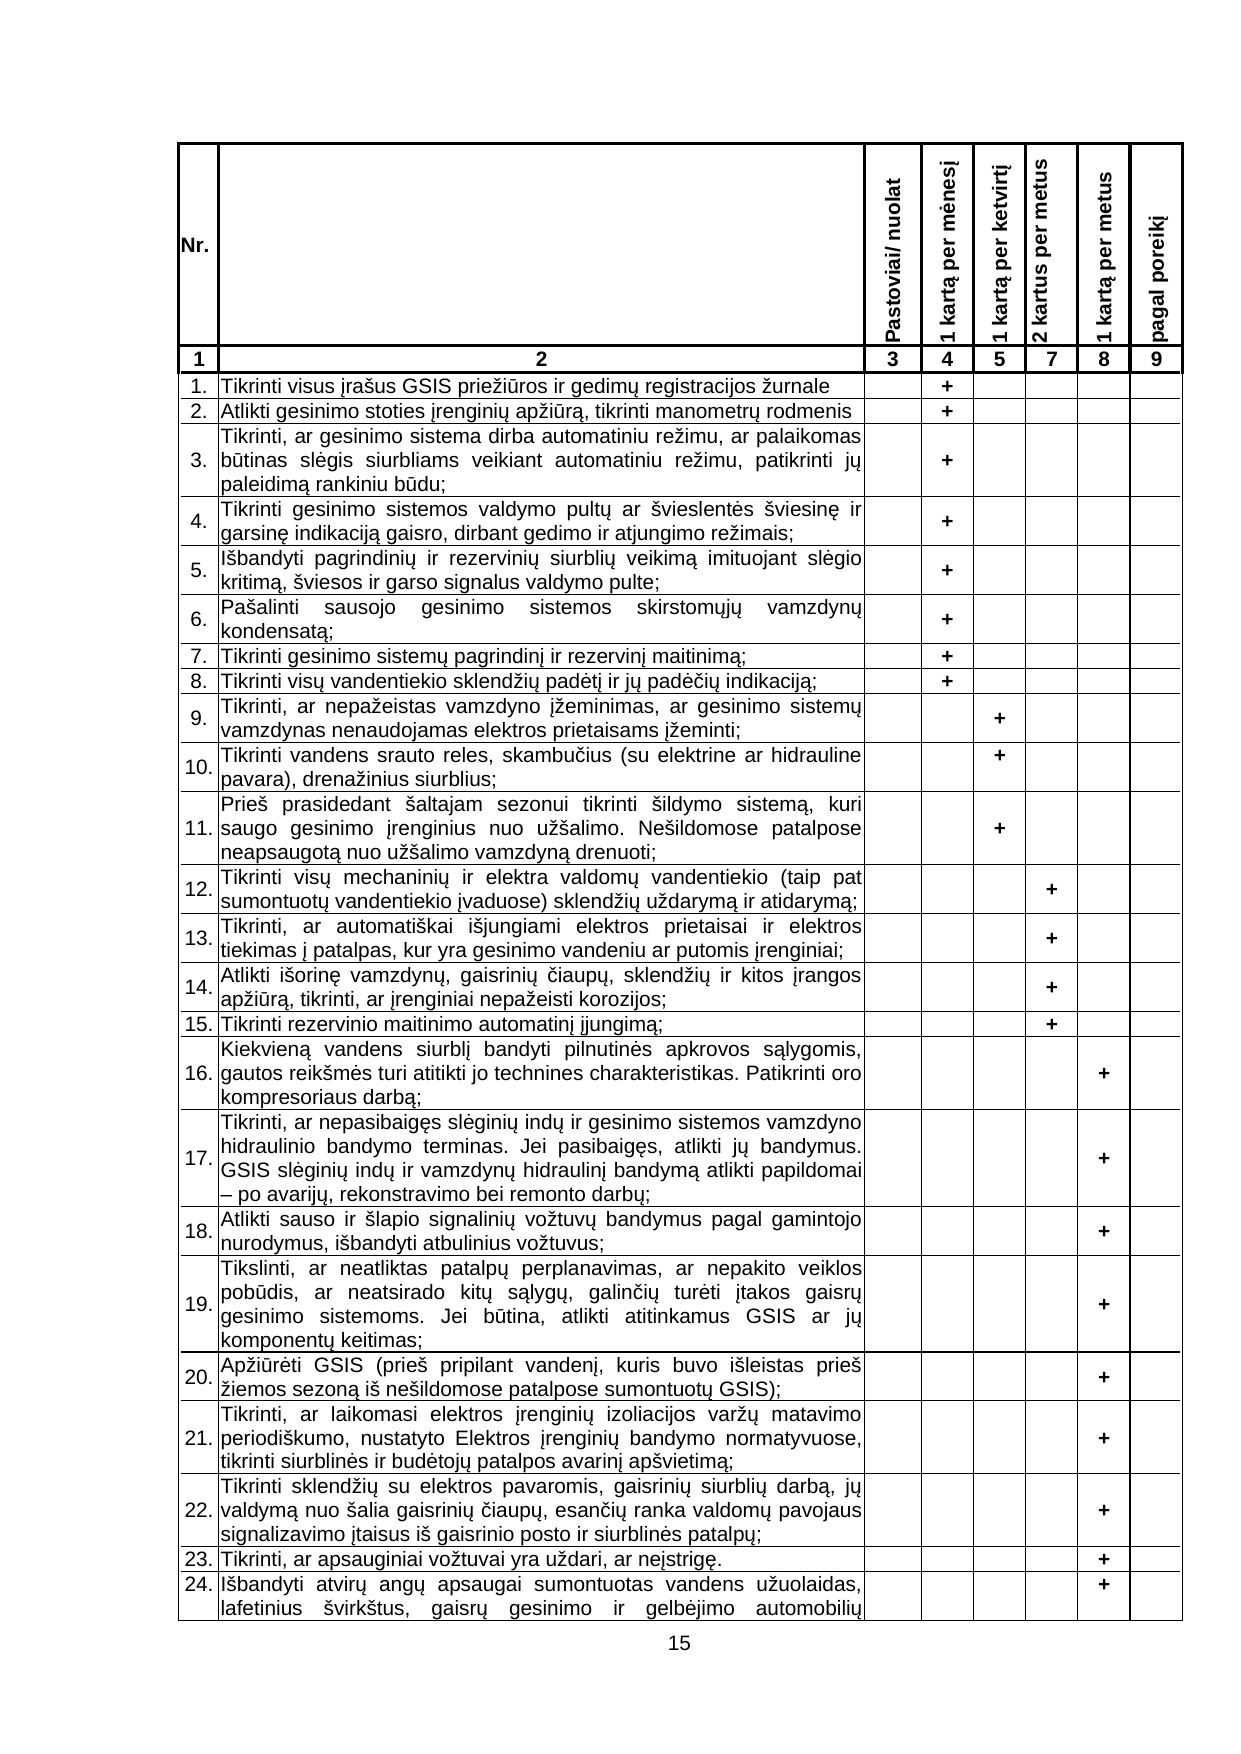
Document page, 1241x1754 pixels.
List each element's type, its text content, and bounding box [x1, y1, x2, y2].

table_cell 9 [1132, 347, 1181, 371]
table_cell [974, 1012, 1025, 1036]
table_cell [865, 865, 921, 913]
table_cell 19. [179, 1255, 218, 1351]
table_cell [1026, 792, 1077, 864]
table_cell Tikrinti sklendžių su elektros pavaromis, gaisrinių siurblių darbą, jų valdymą nuo šalia gaisrinių čiaupų, esančių ranka valdomų pavojaus signalizavimo įtaisus iš gaisrinio posto ir siurblinės patalpų; [219, 1474, 864, 1546]
table_cell [1026, 399, 1077, 423]
table_cell [1131, 398, 1182, 423]
table_cell [1131, 371, 1182, 398]
table_cell [1078, 399, 1129, 423]
table_cell Atlikti gesinimo stoties įrenginių apžiūrą, tikrinti manometrų rodmenis [219, 399, 864, 423]
table_cell [865, 1572, 921, 1620]
table_cell [1078, 546, 1129, 594]
table_cell [865, 546, 921, 594]
table_cell [1026, 694, 1077, 742]
table_cell [974, 497, 1025, 545]
table_cell [1026, 1110, 1077, 1206]
table_cell [922, 1207, 973, 1254]
table_cell [865, 1012, 921, 1036]
table_cell [1026, 1256, 1077, 1351]
table_cell [922, 1012, 973, 1036]
table_cell [974, 1547, 1025, 1571]
table_cell [974, 1353, 1025, 1400]
table_cell + [922, 497, 973, 545]
table_cell + [922, 424, 973, 496]
table_cell [1131, 1036, 1182, 1109]
table_cell Išbandyti pagrindinių ir rezervinių siurblių veikimą imituojant slėgio kritimą, šviesos ir garso signalus valdymo pulte; [219, 546, 864, 594]
table_cell [922, 1037, 973, 1109]
table_cell + [1078, 1256, 1129, 1351]
table_cell [1131, 1206, 1182, 1254]
table_cell [1026, 1207, 1077, 1254]
table_cell + [1026, 1012, 1077, 1036]
table_cell 1 [180, 347, 217, 371]
table_cell + [1078, 1474, 1129, 1546]
table_cell [865, 497, 921, 545]
table_cell + [1078, 1110, 1129, 1206]
table_cell 4 [923, 347, 972, 371]
table_cell + [1078, 1547, 1129, 1571]
table_cell [922, 1401, 973, 1473]
table_cell [1078, 1012, 1129, 1036]
table_cell 22. [179, 1473, 218, 1546]
table_cell + [1026, 914, 1077, 962]
table_cell + [922, 595, 973, 643]
table_cell [865, 1037, 921, 1109]
table_cell Tikrinti, ar apsauginiai vožtuvai yra uždari, ar neįstrigę. [219, 1547, 864, 1571]
table_cell 17. [179, 1109, 218, 1206]
table_cell [974, 1037, 1025, 1109]
table_cell [974, 1572, 1025, 1620]
table_cell [1078, 595, 1129, 643]
table_cell [974, 865, 1025, 913]
table_cell 1 kartą per mėnesį [923, 145, 972, 344]
table_cell [1078, 374, 1129, 398]
table_cell + [922, 644, 973, 668]
table_cell [865, 644, 921, 668]
table_cell [922, 792, 973, 864]
table_cell 2. [179, 398, 218, 423]
table_cell [1026, 497, 1077, 545]
table_cell [1131, 643, 1182, 668]
table_cell [922, 1256, 973, 1351]
table_cell 13. [179, 913, 218, 962]
table_cell [922, 1110, 973, 1206]
table_cell [865, 1353, 921, 1400]
table_cell [865, 1110, 921, 1206]
table_cell Tikrinti rezervinio maitinimo automatinį įjungimą; [219, 1012, 864, 1036]
table_cell [974, 1401, 1025, 1473]
table_cell [1026, 1572, 1077, 1620]
table_cell + [974, 743, 1025, 791]
table_cell [922, 694, 973, 742]
table_cell 12. [179, 864, 218, 913]
table_cell [922, 914, 973, 962]
table_cell + [922, 546, 973, 594]
table_cell [974, 963, 1025, 1011]
table_cell [974, 1474, 1025, 1546]
table_cell [865, 374, 921, 398]
table_cell Tikrinti gesinimo sistemų pagrindinį ir rezervinį maitinimą; [219, 644, 864, 668]
table_cell [922, 1547, 973, 1571]
table_cell [865, 1207, 921, 1254]
table_cell [974, 399, 1025, 423]
table_cell [974, 669, 1025, 693]
table_cell [865, 963, 921, 1011]
table_cell Apžiūrėti GSIS (prieš pripilant vandenį, kuris buvo išleistas prieš žiemos sezoną iš nešildomose patalpose sumontuotų GSIS); [219, 1353, 864, 1400]
table_cell [922, 743, 973, 791]
table_cell 20. [179, 1351, 218, 1400]
table_cell + [922, 399, 973, 423]
table_cell + [1026, 865, 1077, 913]
table_cell + [1078, 1572, 1129, 1620]
table_cell [974, 424, 1025, 496]
table_cell 18. [179, 1206, 218, 1254]
table_cell 14. [179, 962, 218, 1011]
table_cell Tikrinti gesinimo sistemos valdymo pultų ar švieslentės šviesinę ir garsinę indikaciją gaisro, dirbant gedimo ir atjungimo režimais; [219, 497, 864, 545]
table_cell [1078, 914, 1129, 962]
table_cell 9. [179, 693, 218, 742]
table_cell [865, 669, 921, 693]
table_cell [1078, 694, 1129, 742]
table_cell 15. [179, 1011, 218, 1036]
table_cell [1131, 1473, 1182, 1546]
table_cell [1131, 496, 1182, 545]
table_cell [1131, 1400, 1182, 1473]
table_cell 6. [179, 594, 218, 643]
table_cell [1131, 545, 1182, 594]
table_cell [974, 1110, 1025, 1206]
table_cell 8. [179, 668, 218, 693]
table_cell [1131, 1571, 1182, 1620]
table_cell [1078, 424, 1129, 496]
table_cell + [974, 694, 1025, 742]
table_cell Tikrinti vandens srauto reles, skambučius (su elektrine ar hidrauline pavara), drenažinius siurblius; [219, 743, 864, 791]
table_cell [1131, 913, 1182, 962]
table_cell [922, 963, 973, 1011]
table_cell [1131, 864, 1182, 913]
table_cell Atlikti išorinę vamzdynų, gaisrinių čiaupų, sklendžių ir kitos įrangos apžiūrą, tikrinti, ar įrenginiai nepažeisti korozijos; [219, 963, 864, 1011]
table_cell [1026, 1353, 1077, 1400]
table_cell [1078, 497, 1129, 545]
table_cell [1131, 1109, 1182, 1206]
table_cell [1026, 1401, 1077, 1473]
table_cell [974, 374, 1025, 398]
table_cell [974, 914, 1025, 962]
table_cell Tikslinti, ar neatliktas patalpų perplanavimas, ar nepakito veiklos pobūdis, ar neatsirado kitų sąlygų, galinčių turėti įtakos gaisrų gesinimo sistemoms. Jei būtina, atlikti atitinkamus GSIS ar jų komponentų keitimas; [219, 1256, 864, 1351]
table_header Eil. Nr. [180, 145, 217, 344]
table_cell [1026, 595, 1077, 643]
table_cell 1. [179, 371, 218, 398]
table_cell [1026, 374, 1077, 398]
table_cell [865, 1474, 921, 1546]
table_cell + [922, 374, 973, 398]
table_cell Pašalinti sausojo gesinimo sistemos skirstomųjų vamzdynų kondensatą; [219, 595, 864, 643]
table_cell [1131, 423, 1182, 496]
table_cell + [1026, 963, 1077, 1011]
table_cell [1026, 669, 1077, 693]
table_cell 2 kartus per metus [1027, 145, 1076, 344]
table_cell [1131, 1011, 1182, 1036]
table_cell + [922, 669, 973, 693]
table_cell [1026, 1037, 1077, 1109]
table_cell [865, 1256, 921, 1351]
table_cell [922, 1474, 973, 1546]
table_cell [1131, 1255, 1182, 1351]
table_cell [974, 644, 1025, 668]
table_cell [865, 595, 921, 643]
table_cell [1078, 963, 1129, 1011]
table_cell [922, 1353, 973, 1400]
table_cell [1078, 743, 1129, 791]
table_cell 4. [179, 496, 218, 545]
table_cell [865, 1547, 921, 1571]
table_cell [1078, 865, 1129, 913]
table_cell + [1078, 1353, 1129, 1400]
table_cell [1131, 1351, 1182, 1400]
table_cell [1026, 546, 1077, 594]
table_cell Tikrinti, ar laikomasi elektros įrenginių izoliacijos varžų matavimo periodiškumo, nustatyto Elektros įrenginių bandymo normatyvuose, tikrinti siurblinės ir budėtojų patalpos avarinį apšvietimą; [219, 1401, 864, 1473]
table_cell Tikrinti, ar nepažeistas vamzdyno įžeminimas, ar gesinimo sistemų vamzdynas nenaudojamas elektros prietaisams įžeminti; [219, 694, 864, 742]
table_cell + [1078, 1207, 1129, 1254]
table_cell [1026, 1547, 1077, 1571]
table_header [220, 145, 863, 344]
table_cell Tikrinti, ar gesinimo sistema dirba automatiniu režimu, ar palaikomas būtinas slėgis siurbliams veikiant automatiniu režimu, patikrinti jų paleidimą rankiniu būdu; [219, 424, 864, 496]
table_cell 1 kartą per metus [1079, 145, 1128, 344]
table_cell 16. [179, 1036, 218, 1109]
table_cell + [1078, 1037, 1129, 1109]
table_cell [1026, 644, 1077, 668]
table_cell 24. [179, 1571, 218, 1620]
table_cell [1026, 743, 1077, 791]
table_cell 11. [179, 791, 218, 864]
table_cell Prieš prasidedant šaltajam sezonui tikrinti šildymo sistemą, kuri saugo gesinimo įrenginius nuo užšalimo. Nešildomose patalpose neapsaugotą nuo užšalimo vamzdyną drenuoti; [219, 792, 864, 864]
table_cell 8 [1079, 347, 1128, 371]
table_cell pagal poreikį [1132, 145, 1181, 344]
table_cell 5 [975, 347, 1024, 371]
table_cell [1026, 424, 1077, 496]
table_cell Kiekvieną vandens siurblį bandyti pilnutinės apkrovos sąlygomis, gautos reikšmės turi atitikti jo technines charakteristikas. Patikrinti oro kompresoriaus darbą; [219, 1037, 864, 1109]
table_cell [1131, 962, 1182, 1011]
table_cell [219, 1572, 864, 1620]
table_cell 7. [179, 643, 218, 668]
table_cell [865, 399, 921, 423]
table_cell [865, 424, 921, 496]
table_cell + [1078, 1401, 1129, 1473]
table_cell [1078, 644, 1129, 668]
table_cell Tikrinti visus įrašus GSIS priežiūros ir gedimų registracijos žurnale [219, 374, 864, 398]
table_cell 2 [220, 347, 863, 371]
table_cell Tikrinti visų vandentiekio sklendžių padėtį ir jų padėčių indikaciją; [219, 669, 864, 693]
table_cell Pastoviai/ nuolat [866, 145, 920, 344]
table_cell [865, 1401, 921, 1473]
table_cell [1131, 693, 1182, 742]
table_cell [1078, 792, 1129, 864]
table_cell [1131, 791, 1182, 864]
table_cell [974, 1256, 1025, 1351]
table_cell [1131, 668, 1182, 693]
table_cell [922, 865, 973, 913]
table_cell + [974, 792, 1025, 864]
table_cell [1131, 594, 1182, 643]
table_cell [865, 792, 921, 864]
table_cell [865, 694, 921, 742]
table_cell 23. [179, 1546, 218, 1571]
table_cell [974, 1207, 1025, 1254]
table_cell [1026, 1474, 1077, 1546]
table_cell 3. [179, 423, 218, 496]
table_cell [1078, 669, 1129, 693]
table_cell [974, 595, 1025, 643]
table_cell [865, 914, 921, 962]
table_cell [974, 546, 1025, 594]
table_cell 1 kartą per ketvirtį [975, 145, 1024, 344]
table_cell [922, 1572, 973, 1620]
table_cell 3 [866, 347, 920, 371]
table_cell 10. [179, 742, 218, 791]
table_cell [1131, 1546, 1182, 1571]
table_cell 21. [179, 1400, 218, 1473]
table_cell Tikrinti, ar nepasibaigęs slėginių indų ir gesinimo sistemos vamzdyno hidraulinio bandymo terminas. Jei pasibaigęs, atlikti jų bandymus. GSIS slėginių indų ir vamzdynų hidraulinį bandymą atlikti papildomai – po avarijų, rekonstravimo bei remonto darbų; [219, 1110, 864, 1206]
table_cell [865, 743, 921, 791]
table_cell 7 [1027, 347, 1076, 371]
table_cell [1131, 742, 1182, 791]
table_cell Atlikti sauso ir šlapio signalinių vožtuvų bandymus pagal gamintojo nurodymus, išbandyti atbulinius vožtuvus; [219, 1207, 864, 1254]
table_cell 5. [179, 545, 218, 594]
